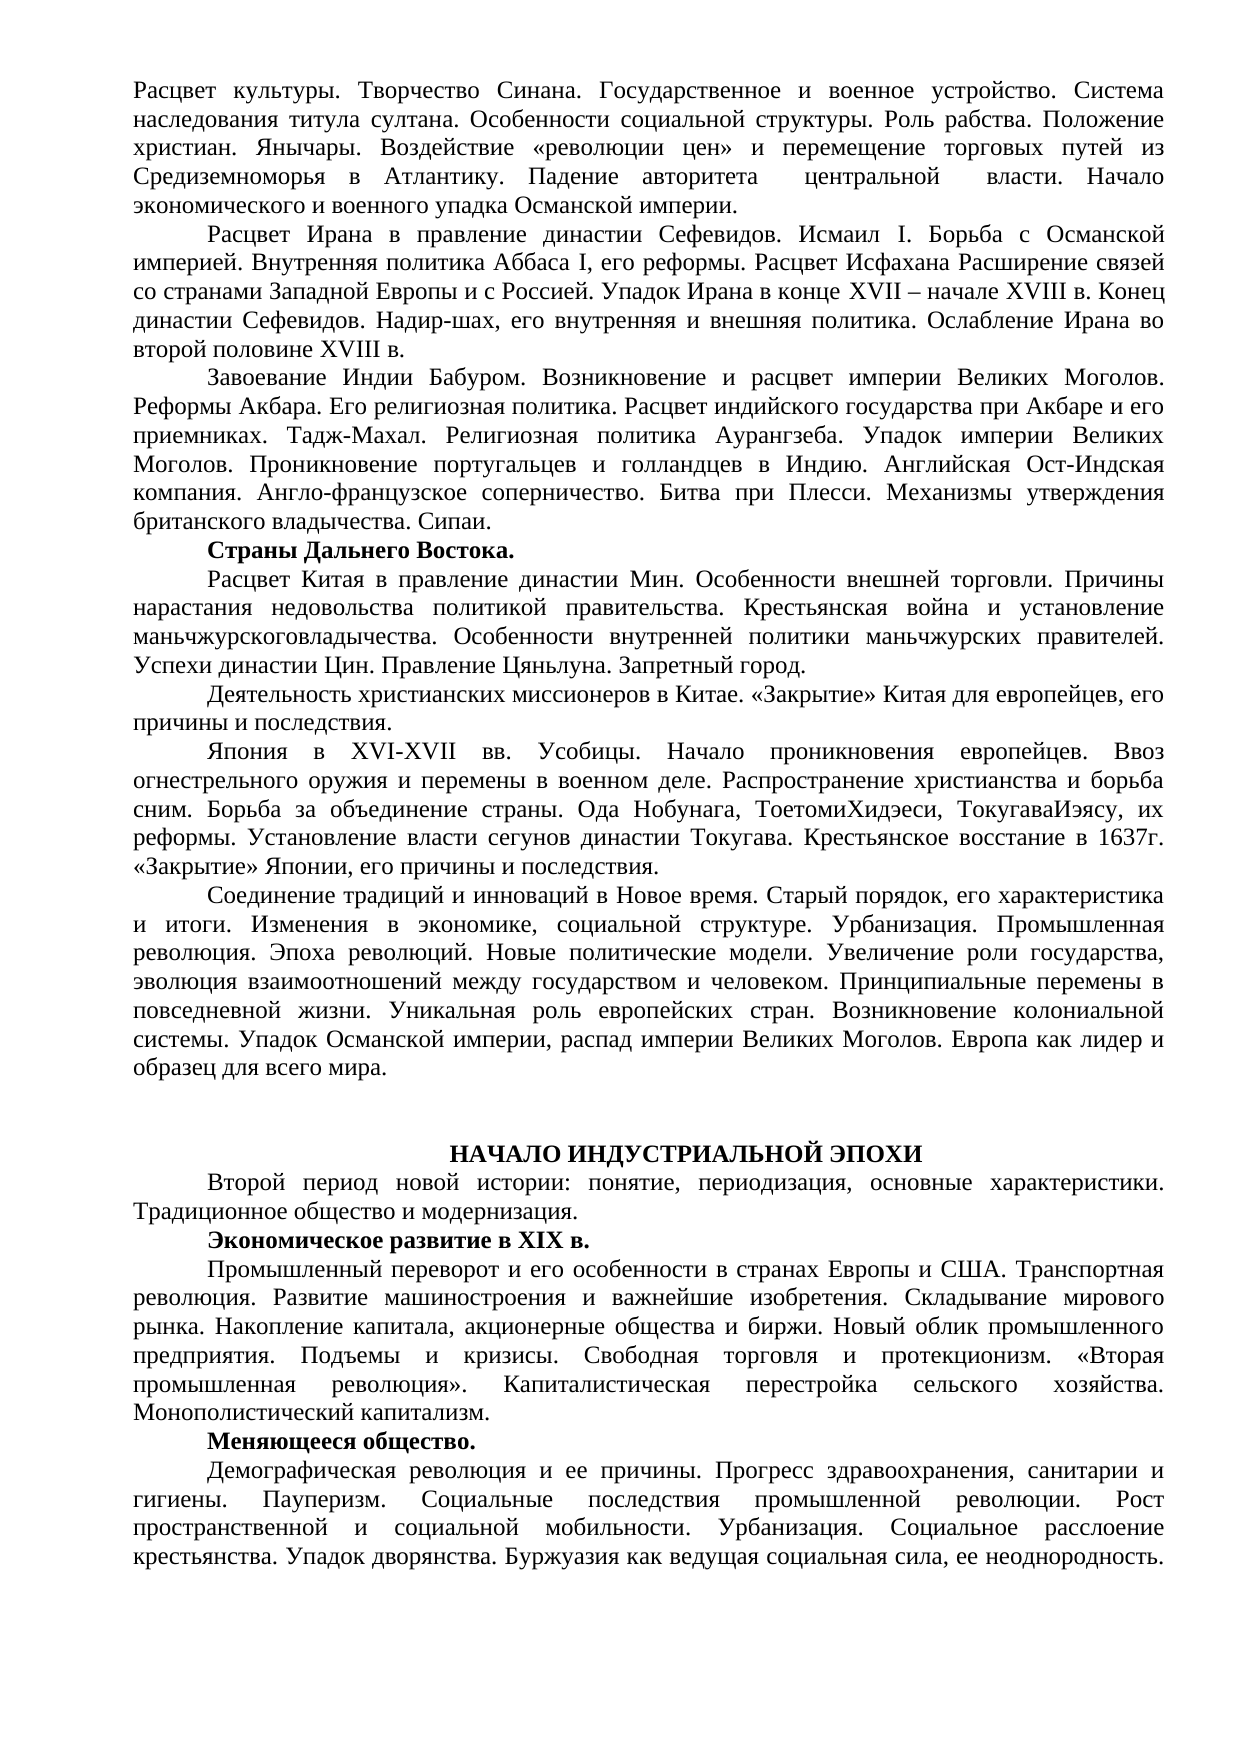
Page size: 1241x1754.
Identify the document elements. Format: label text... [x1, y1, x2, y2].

text Завоевание Индии Бабуром. Возникновение и расцвет империи Великих Моголов. Реформы Акбара. Его религиозная политика. Расцвет индийского государства при Акбаре и его приемниках. Тадж-Махал. Религиозная политика Аурангзеба. Упадок империи Великих Моголов. Проникновение португальцев и голландцев в Индию. Английская Ост-Индская компания. Англо-французское соперничество. Битва при Плесси. Механизмы утверждения британского владычества. Сипаи. [133, 362, 1165, 535]
text Япония в XVI-XVII вв. Усобицы. Начало проникновения европейцев. Ввоз огнестрельного оружия и перемены в военном деле. Распространение христианства и борьба сним. Борьба за объединение страны. Ода Нобунага, ТоетомиХидэеси, ТокугаваИэясу, их реформы. Установление власти сегунов династии Токугава. Крестьянское восстание в 1637г. «Закрытие» Японии, его причины и последствия. [133, 736, 1165, 880]
text Второй период новой истории: понятие, периодизация, основные характеристики. Традиционное общество и модернизация. [133, 1167, 1165, 1225]
text Промышленный переворот и его особенности в странах Европы и США. Транспортная революция. Развитие машиностроения и важнейшие изобретения. Складывание мирового рынка. Накопление капитала, акционерные общества и биржи. Новый облик промышленного предприятия. Подъемы и кризисы. Свободная торговля и протекционизм. «Вторая промышленная революция». Капиталистическая перестройка сельского хозяйства. Монополистический капитализм. [133, 1254, 1165, 1426]
text НАЧАЛО ИНДУСТРИАЛЬНОЙ ЭПОХИ [133, 1139, 1165, 1167]
text Экономическое развитие в XIX в. [133, 1225, 1165, 1254]
text Страны Дальнего Востока. [133, 535, 1165, 564]
text Соединение традиций и инноваций в Новое время. Старый порядок, его характеристика и итоги. Изменения в экономике, социальной структуре. Урбанизация. Промышленная революция. Эпоха революций. Новые политические модели. Увеличение роли государства, эволюция взаимоотношений между государством и человеком. Принципиальные перемены в повседневной жизни. Уникальная роль европейских стран. Возникновение колониальной системы. Упадок Османской империи, распад империи Великих Моголов. Европа как лидер и образец для всего мира. [133, 880, 1165, 1081]
text Деятельность христианских миссионеров в Китае. «Закрытие» Китая для европейцев, его причины и последствия. [133, 679, 1165, 736]
text Расцвет Китая в правление династии Мин. Особенности внешней торговли. Причины нарастания недовольства политикой правительства. Крестьянская война и установление маньчжурскоговладычества. Особенности внутренней политики маньчжурских правителей. Успехи династии Цин. Правление Цяньлуна. Запретный город. [133, 564, 1165, 679]
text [133, 1455, 1165, 1570]
text Меняющееся общество. [133, 1426, 1165, 1455]
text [133, 75, 1165, 219]
text Расцвет Ирана в правление династии Сефевидов. Исмаил I. Борьба с Османской империей. Внутренняя политика Аббаса I, его реформы. Расцвет Исфахана Расширение связей со странами Западной Европы и с Россией. Упадок Ирана в конце XVII – начале XVIII в. Конец династии Сефевидов. Надир-шах, его внутренняя и внешняя политика. Ослабление Ирана во второй половине XVIII в. [133, 219, 1165, 362]
